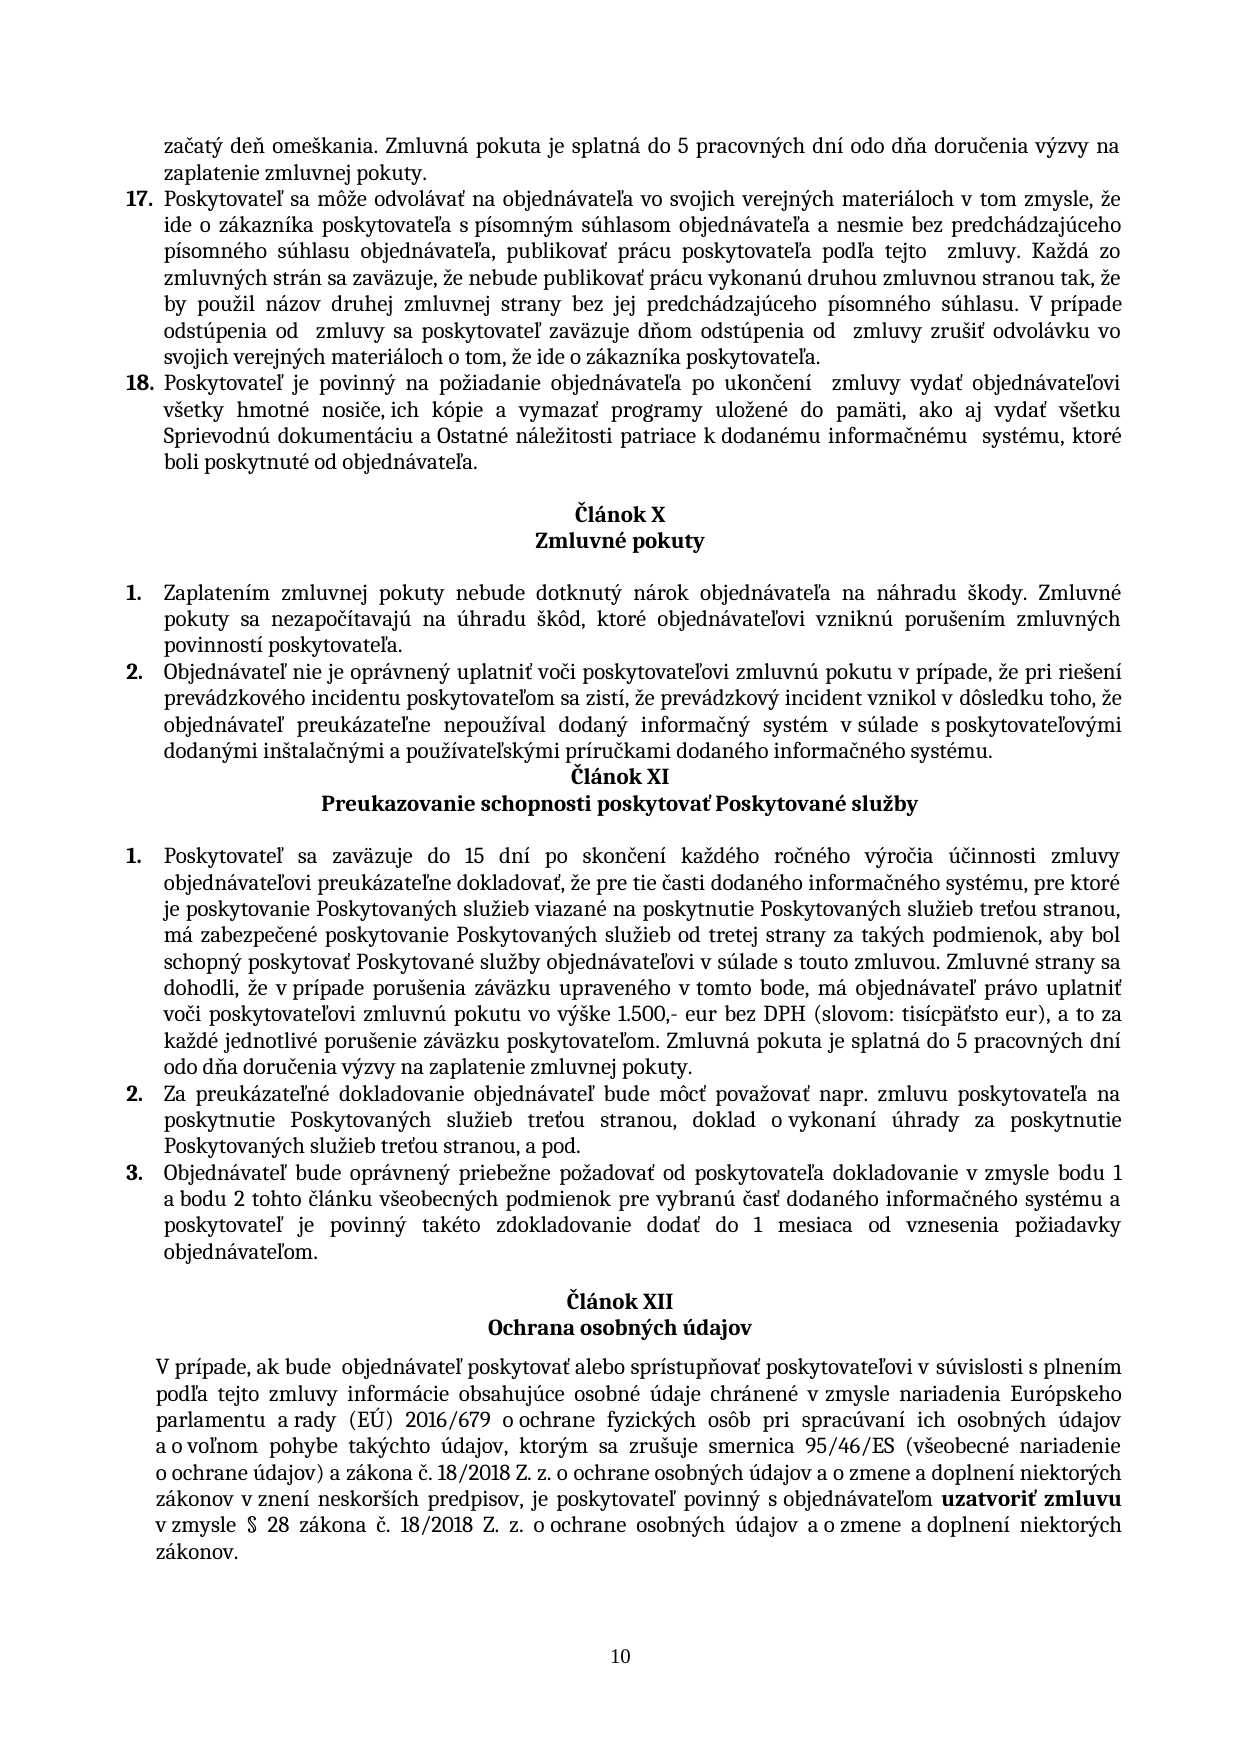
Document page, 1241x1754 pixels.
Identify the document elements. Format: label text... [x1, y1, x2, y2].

subtitle Článok X [118, 502, 1122, 528]
list Zaplatením zmluvnej pokuty nebude dotknutý nárok objednávateľa na náhradu škody. Zmluvné pokuty sa nezapočítavajú na úhradu škôd, ktoré objednávateľovi vzniknú porušením zmluvných povinností poskytovateľa. [126, 579, 1122, 659]
subtitle Zmluvné pokuty [118, 528, 1122, 554]
subtitle Článok XII [118, 1289, 1122, 1315]
list Poskytovateľ sa zaväzuje do 15 dní po skončení každého ročného výročia účinnosti zmluvy objednávateľovi preukázateľne dokladovať, že pre tie časti dodaného informačného systému, pre ktoré je poskytovanie Poskytovaných služieb viazané na poskytnutie Poskytovaných služieb treťou stranou, má zabezpečené poskytovanie Poskytovaných služieb od tretej strany za takých podmienok, aby bol schopný poskytovať Poskytované služby objednávateľovi v súlade s touto zmluvou. Zmluvné strany sa dohodli, že v prípade porušenia záväzku upraveného v tomto bode, má objednávateľ právo uplatniť voči poskytovateľovi zmluvnú pokutu vo výške 1.500,- eur bez DPH (slovom: tisícpäťsto eur), a to za každé jednotlivé porušenie záväzku poskytovateľom. Zmluvná pokuta je splatná do 5 pracovných dní odo dňa doručenia výzvy na zaplatenie zmluvnej pokuty. [126, 843, 1122, 1080]
list Objednávateľ bude oprávnený priebežne požadovať od poskytovateľa dokladovanie v zmysle bodu 1 a bodu 2 tohto článku všeobecných podmienok pre vybranú časť dodaného informačného systému a poskytovateľ je povinný takéto zdokladovanie dodať do 1 mesiaca od vznesenia požiadavky objednávateľom. [126, 1159, 1122, 1265]
subtitle Preukazovanie schopnosti poskytovať Poskytované služby [118, 790, 1122, 817]
subtitle Článok XI [118, 764, 1122, 790]
subtitle Ochrana osobných údajov [118, 1315, 1122, 1342]
text V prípade, ak bude objednávateľ poskytovať alebo sprístupňovať poskytovateľovi v súvislosti s plnením podľa tejto zmluvy informácie obsahujúce osobné údaje chránené v zmysle nariadenia Európskeho parlamentu a rady (EÚ) 2016/679 o ochrane fyzických osôb pri spracúvaní ich osobných údajov a o voľnom pohybe takýchto údajov, ktorým sa zrušuje smernica 95/46/ES (všeobecné nariadenie o ochrane údajov) a zákona č. 18/2018 Z. z. o ochrane osobných údajov a o zmene a doplnení niektorých zákonov v znení neskorších predpisov, je poskytovateľ povinný s objednávateľom uzatvoriť zmluvu v zmysle § 28 zákona č. 18/2018 Z. z. o ochrane osobných údajov a o zmene a doplnení niektorých zákonov. [156, 1354, 1122, 1565]
list Objednávateľ nie je oprávnený uplatniť voči poskytovateľovi zmluvnú pokutu v prípade, že pri riešení prevádzkového incidentu poskytovateľom sa zistí, že prevádzkový incident vznikol v dôsledku toho, že objednávateľ preukázateľne nepoužíval dodaný informačný systém v súlade s poskytovateľovými dodanými inštalačnými a používateľskými príručkami dodaného informačného systému. [126, 659, 1122, 764]
list Za preukázateľné dokladovanie objednávateľ bude môcť považovať napr. zmluvu poskytovateľa na poskytnutie Poskytovaných služieb treťou stranou, doklad o vykonaní úhrady za poskytnutie Poskytovaných služieb treťou stranou, a pod. [126, 1080, 1122, 1159]
list Poskytovateľ sa môže odvolávať na objednávateľa vo svojich verejných materiáloch v tom zmysle, že ide o zákazníka poskytovateľa s písomným súhlasom objednávateľa a nesmie bez predchádzajúceho písomného súhlasu objednávateľa, publikovať prácu poskytovateľa podľa tejto zmluvy. Každá zo zmluvných strán sa zaväzuje, že nebude publikovať prácu vykonanú druhou zmluvnou stranou tak, že by použil názov druhej zmluvnej strany bez jej predchádzajúceho písomného súhlasu. V prípade odstúpenia od zmluvy sa poskytovateľ zaväzuje dňom odstúpenia od zmluvy zrušiť odvolávku vo svojich verejných materiáloch o tom, že ide o zákazníka poskytovateľa. [126, 186, 1122, 370]
list Poskytovateľ je povinný na požiadanie objednávateľa po ukončení zmluvy vydať objednávateľovi všetky hmotné nosiče, ich kópie a vymazať programy uložené do pamäti, ako aj vydať všetku Sprievodnú dokumentáciu a Ostatné náležitosti patriace k dodanému informačnému systému, ktoré boli poskytnuté od objednávateľa. [126, 370, 1122, 476]
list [126, 133, 1122, 186]
